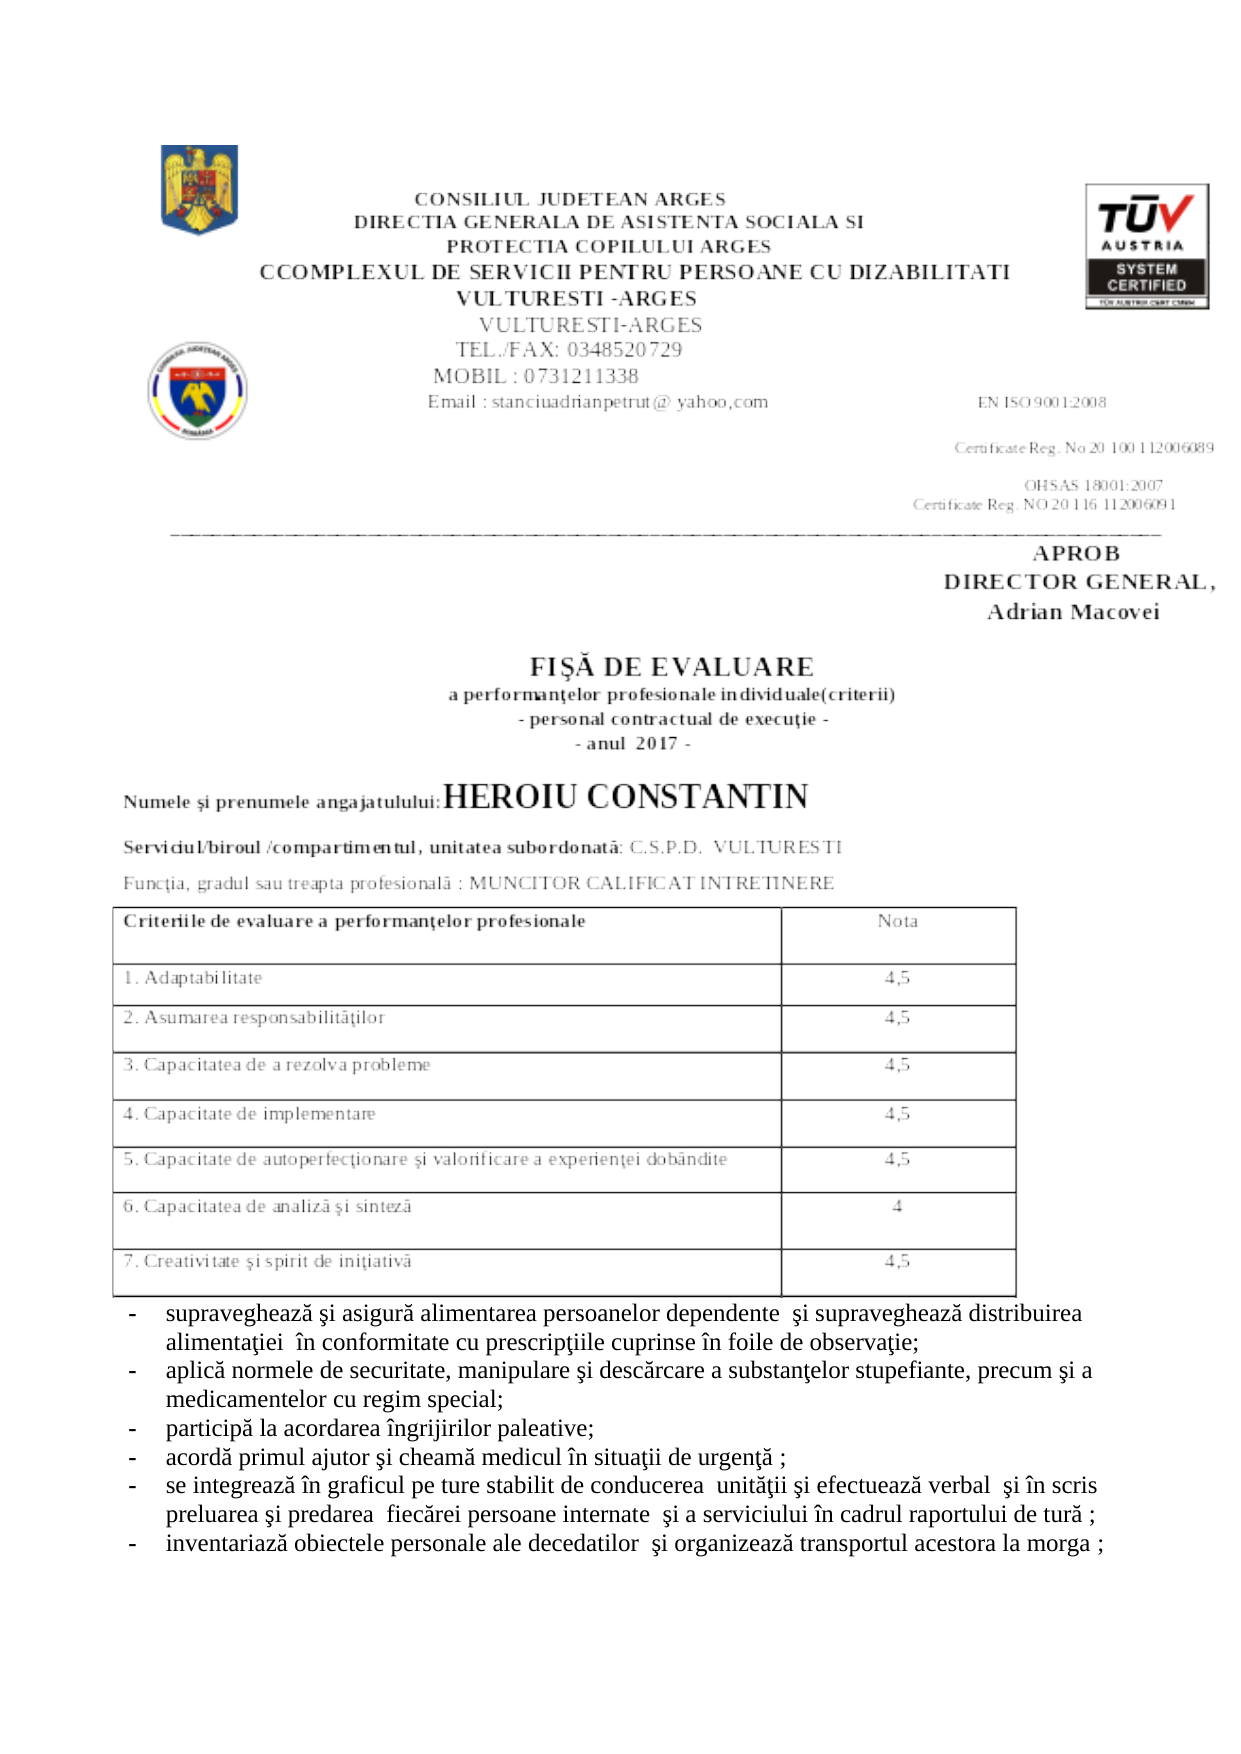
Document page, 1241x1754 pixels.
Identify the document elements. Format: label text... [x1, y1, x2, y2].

list supraveghează şi asigură alimentarea persoanelor dependente şi supraveghează distribuirea alimentaţiei în conformitate cu prescripţiile cuprinse în foile de observaţie; [128, 1298, 1128, 1355]
list aplică normele de securitate, manipulare şi descărcare a substanţelor stupefiante, precum şi a medicamentelor cu regim special; [128, 1355, 1128, 1413]
list se integrează în graficul pe ture stabilit de conducerea unităţii şi efectuează verbal şi în scris preluarea şi predarea fiecărei persoane internate şi a serviciului în cadrul raportului de tură ; [128, 1470, 1128, 1528]
list inventariază obiectele personale ale decedatilor şi organizează transportul acestora la morga ; [128, 1528, 1128, 1557]
list participă la acordarea îngrijirilor paleative; [128, 1413, 1128, 1442]
list acordă primul ajutor şi cheamă medicul în situaţii de urgenţă ; [128, 1442, 1128, 1470]
